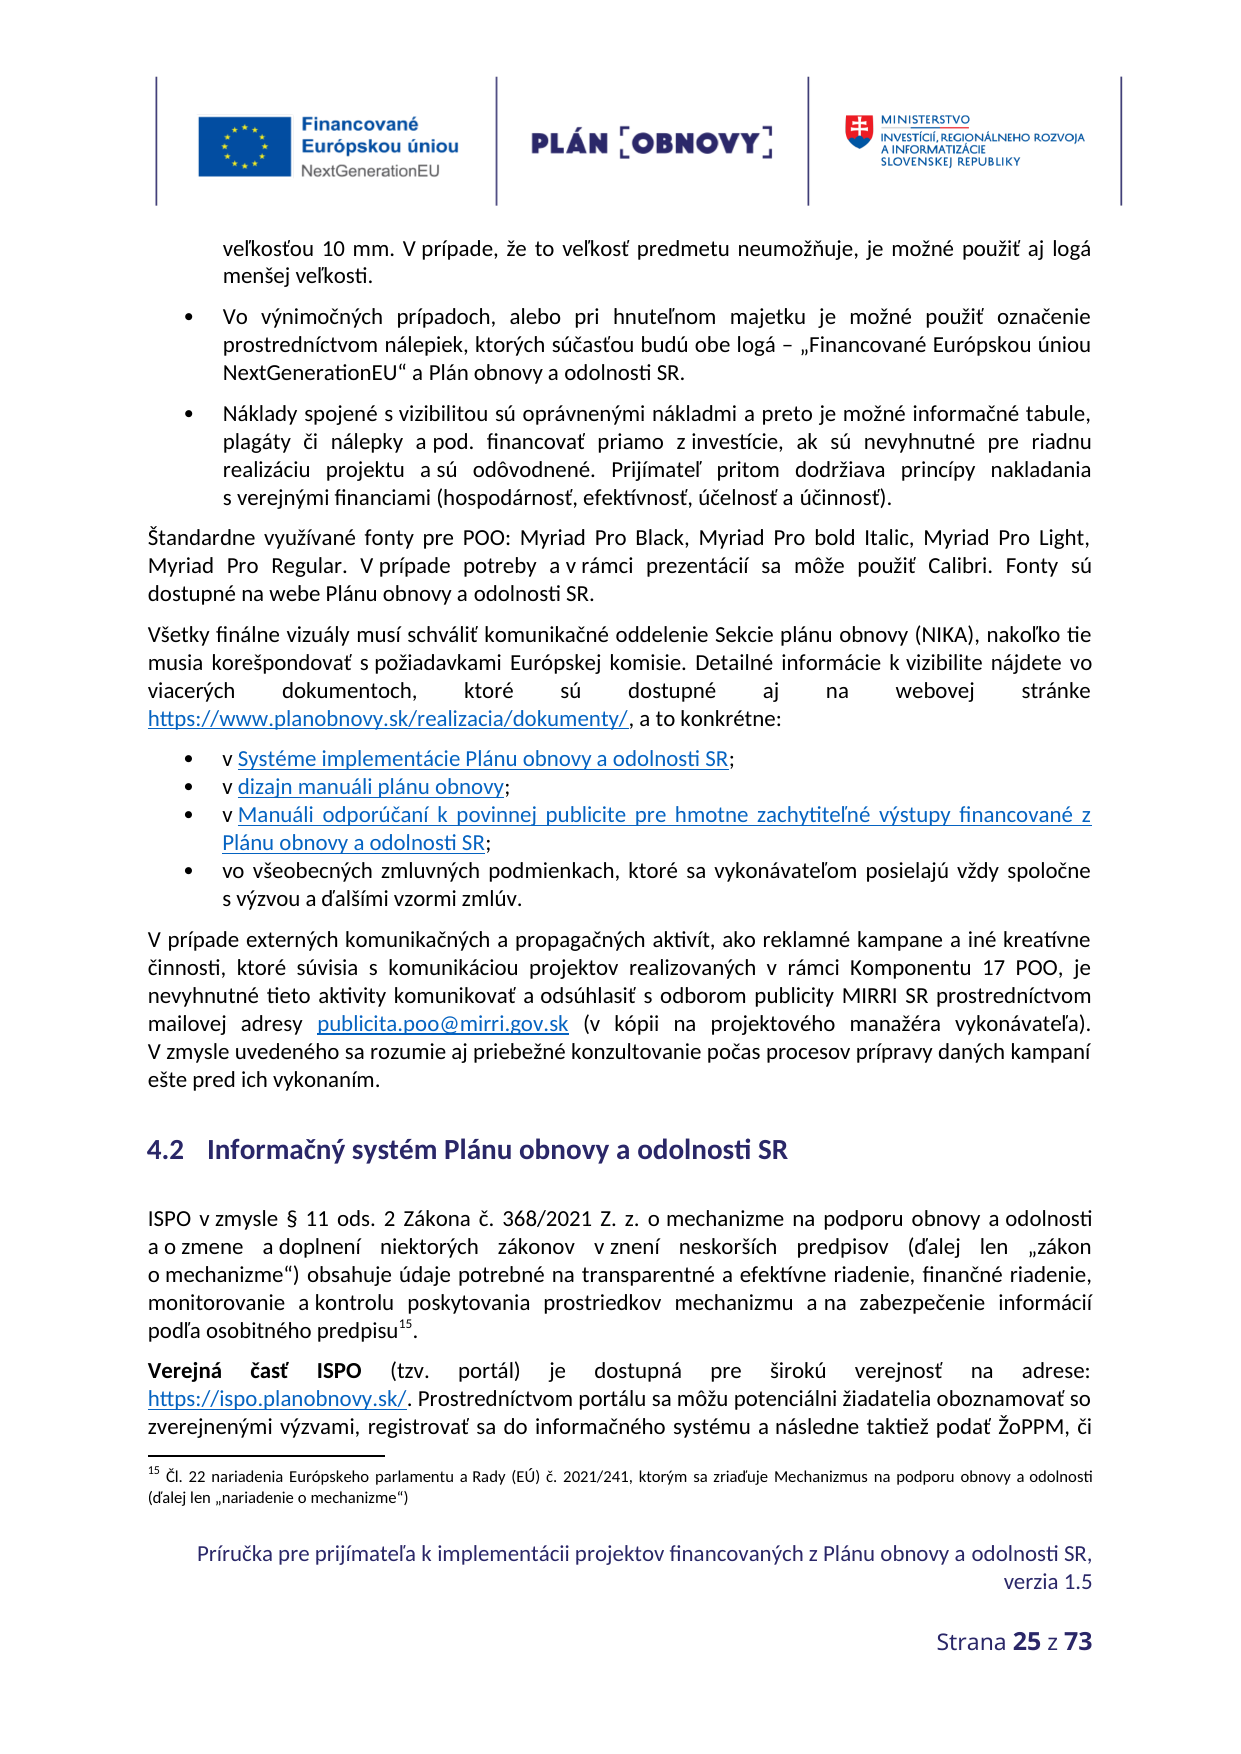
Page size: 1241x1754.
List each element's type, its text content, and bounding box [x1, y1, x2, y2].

text Štandardne využívané fonty pre POO: Myriad Pro Black, Myriad Pro bold Italic, Myriad Pro Light, Myriad Pro Regular. V prípade potreby a v rámci prezentácií sa môže použiť Calibri. Fonty sú dostupné na webe Plánu obnovy a odolnosti SR. [148, 523, 1092, 607]
list Vo výnimočných prípadoch, alebo pri hnuteľnom majetku je možné použiť označenie prostredníctvom nálepiek, ktorých súčasťou budú obe logá – „Financované Európskou úniou NextGenerationEU“ a Plán obnovy a odolnosti SR. [185, 302, 1092, 386]
text V prípade externých komunikačných a propagačných aktivít, ako reklamné kampane a iné kreatívne činnosti, ktoré súvisia s komunikáciou projektov realizovaných v rámci Komponentu 17 POO, je nevyhnutné tieto aktivity komunikovať a odsúhlasiť s odborom publicity MIRRI SR prostredníctvom mailovej adresy publicita.poo@mirri.gov.sk (v kópii na projektového manažéra vykonávateľa). V zmysle uvedeného sa rozumie aj priebežné konzultovanie počas procesov prípravy daných kampaní ešte pred ich vykonaním. [148, 925, 1092, 1093]
text ISPO v zmysle § 11 ods. 2 Zákona č. 368/2021 Z. z. o mechanizme na podporu obnovy a odolnosti a o zmene a doplnení niektorých zákonov v znení neskorších predpisov (ďalej len „zákon o mechanizme“) obsahuje údaje potrebné na transparentné a efektívne riadenie, finančné riadenie, monitorovanie a kontrolu poskytovania prostriedkov mechanizmu a na zabezpečenie informácií podľa osobitného predpisu. [148, 1204, 1092, 1344]
list vo všeobecných zmluvných podmienkach, ktoré sa vykonávateľom posielajú vždy spoločne s výzvou a ďalšími vzormi zmlúv. [185, 857, 1092, 913]
picture [147, 73, 1132, 206]
subtitle Informačný systém Plánu obnovy a odolnosti SR [147, 1131, 1092, 1166]
list v Systéme implementácie Plánu obnovy a odolnosti SR; [185, 744, 1092, 772]
list Náklady spojené s vizibilitou sú oprávnenými nákladmi a preto je možné informačné tabule, plagáty či nálepky a pod. financovať priamo z investície, ak sú nevyhnutné pre riadnu realizáciu projektu a sú odôvodnené. Prijímateľ pritom dodržiava princípy nakladania s verejnými financiami (hospodárnosť, efektívnosť, účelnosť a účinnosť). [185, 399, 1092, 511]
text Všetky finálne vizuály musí schváliť komunikačné oddelenie Sekcie plánu obnovy (NIKA), nakoľko tie musia korešpondovať s požiadavkami Európskej komisie. Detailné informácie k vizibilite nájdete vo viacerých dokumentoch, ktoré sú dostupné aj na webovej stránke https://www.planobnovy.sk/realizacia/dokumenty/, a to konkrétne: [148, 620, 1092, 732]
list v dizajn manuáli plánu obnovy; [185, 772, 1092, 801]
list v Manuáli odporúčaní k povinnej publicite pre hmotne zachytiteľné výstupy financované z Plánu obnovy a odolnosti SR; [185, 801, 1092, 857]
